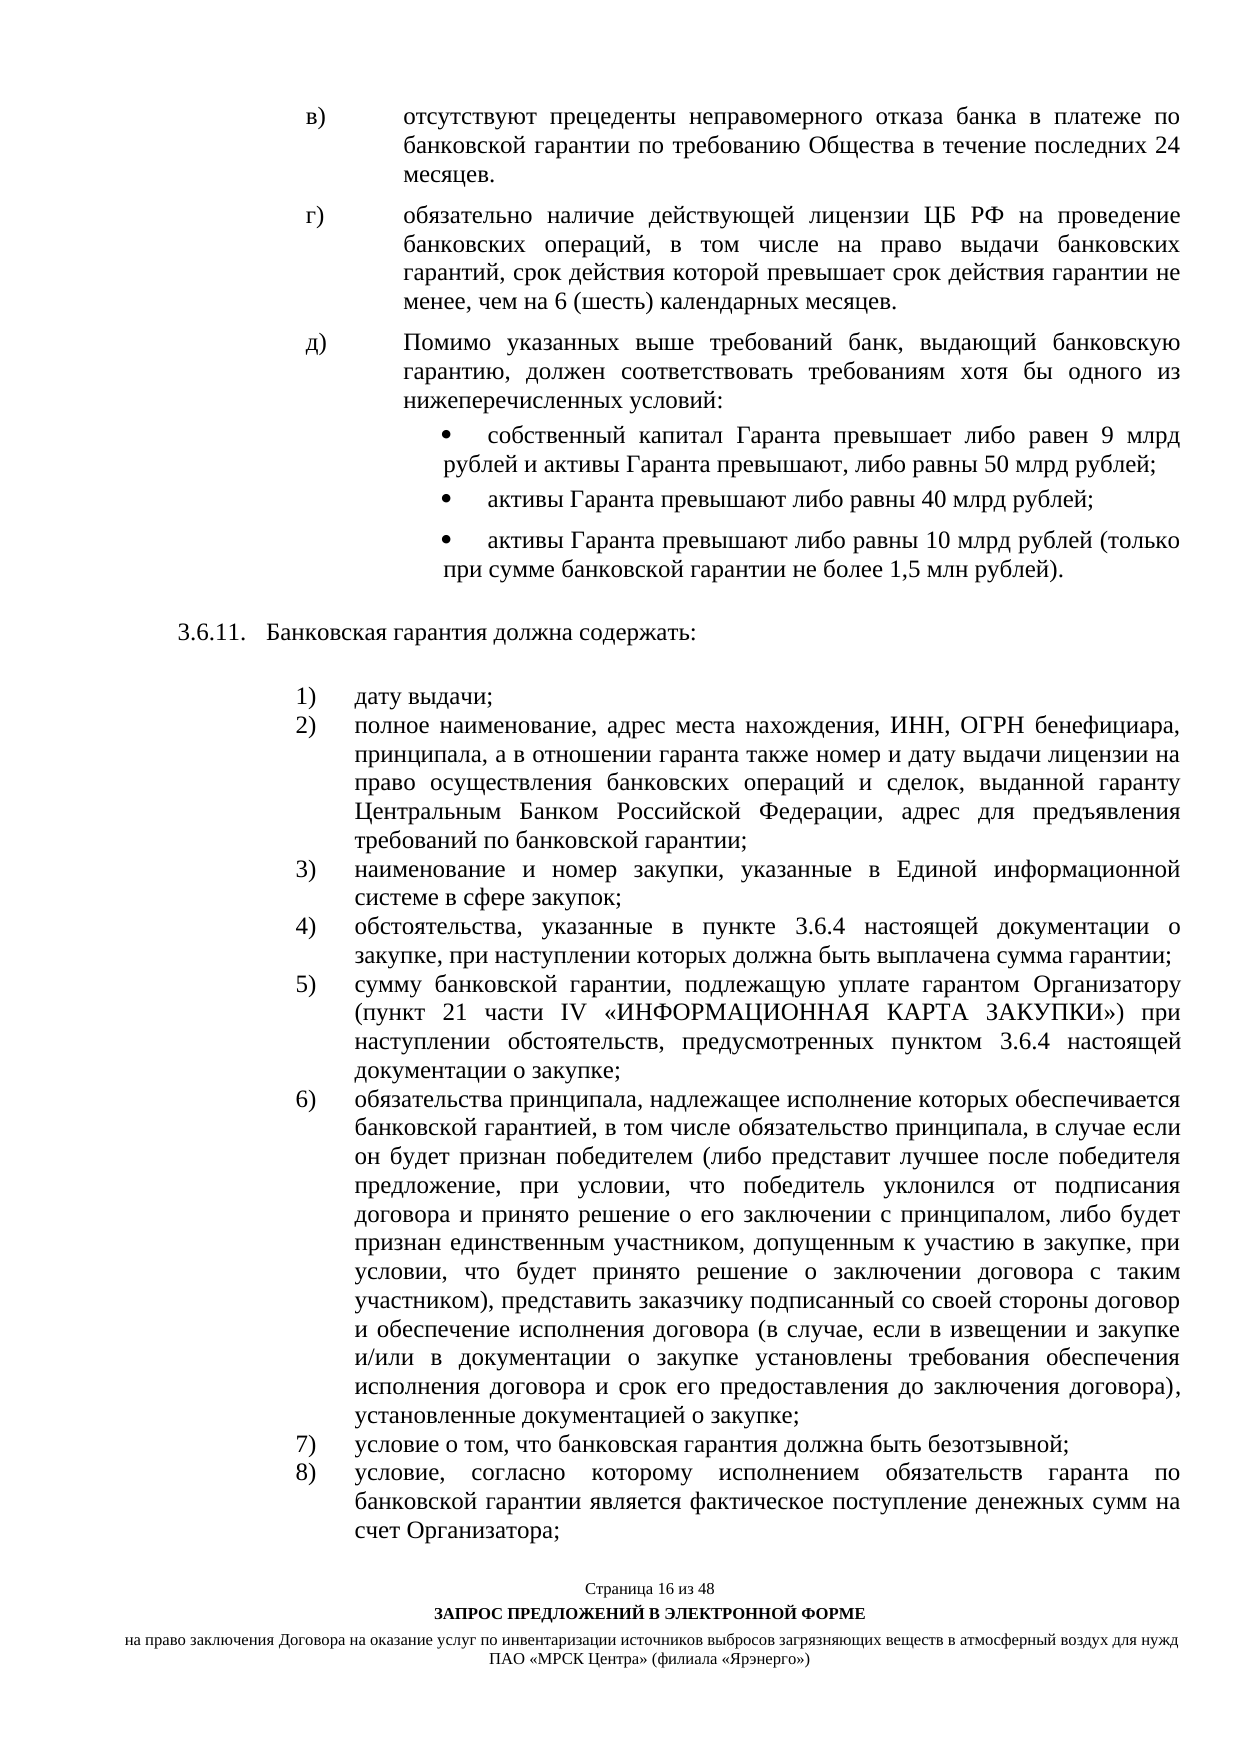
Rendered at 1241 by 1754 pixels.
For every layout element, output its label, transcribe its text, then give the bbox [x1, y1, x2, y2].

list дату выдачи; [295, 681, 1181, 710]
list отсутствуют прецеденты неправомерного отказа банка в платеже по банковской гарантии по требованию Общества в течение последних 24 месяцев. [306, 101, 1181, 187]
list условие о том, что банковская гарантия должна быть безотзывной; [295, 1429, 1181, 1457]
list наименование и номер закупки, указанные в Единой информационной системе в сфере закупок; [295, 854, 1181, 911]
list сумму банковской гарантии, подлежащую уплате гарантом Организатору (пункт 21 части IV «ИНФОРМАЦИОННАЯ КАРТА ЗАКУПКИ») при наступлении обстоятельств, предусмотренных пунктом 3.6.4 настоящей документации о закупке; [295, 969, 1181, 1084]
list активы Гаранта превышают либо равны 10 млрд рублей (только при сумме банковской гарантии не более 1,5 млн рублей). [442, 525, 1181, 582]
list активы Гаранта превышают либо равны 40 млрд рублей; [442, 484, 1181, 512]
list условие, согласно которому исполнением обязательств гаранта по банковской гарантии является фактическое поступление денежных сумм на счет Организатора; [295, 1457, 1181, 1544]
list собственный капитал Гаранта превышает либо равен 9 млрд рублей и активы Гаранта превышают, либо равны 50 млрд рублей; [442, 420, 1181, 477]
list обстоятельства, указанные в пункте 3.6.4 настоящей документации о закупке, при наступлении которых должна быть выплачена сумма гарантии; [295, 911, 1181, 969]
subtitle Банковская гарантия должна содержать: [118, 617, 1181, 646]
list Помимо указанных выше требований банк, выдающий банковскую гарантию, должен соответствовать требованиям хотя бы одного из нижеперечисленных условий: [306, 327, 1181, 414]
list обязательно наличие действующей лицензии ЦБ РФ на проведение банковских операций, в том числе на право выдачи банковских гарантий, срок действия которой превышает срок действия гарантии не менее, чем на 6 (шесть) календарных месяцев. [306, 200, 1181, 315]
list обязательства принципала, надлежащее исполнение которых обеспечивается банковской гарантией, в том числе обязательство принципала, в случае если он будет признан победителем (либо представит лучшее после победителя предложение, при условии, что победитель уклонился от подписания договора и принято решение о его заключении с принципалом, либо будет признан единственным участником, допущенным к участию в закупке, при условии, что будет принято решение о заключении договора с таким участником), представить заказчику подписанный со своей стороны договор и обеспечение исполнения договора (в случае, если в извещении и закупке и/или в документации о закупке установлены требования обеспечения исполнения договора и срок его предоставления до заключения договора), установленные документацией о закупке; [295, 1084, 1181, 1429]
list полное наименование, адрес места нахождения, ИНН, ОГРН бенефициара, принципала, а в отношении гаранта также номер и дату выдачи лицензии на право осуществления банковских операций и сделок, выданной гаранту Центральным Банком Российской Федерации, адрес для предъявления требований по банковской гарантии; [295, 710, 1181, 854]
